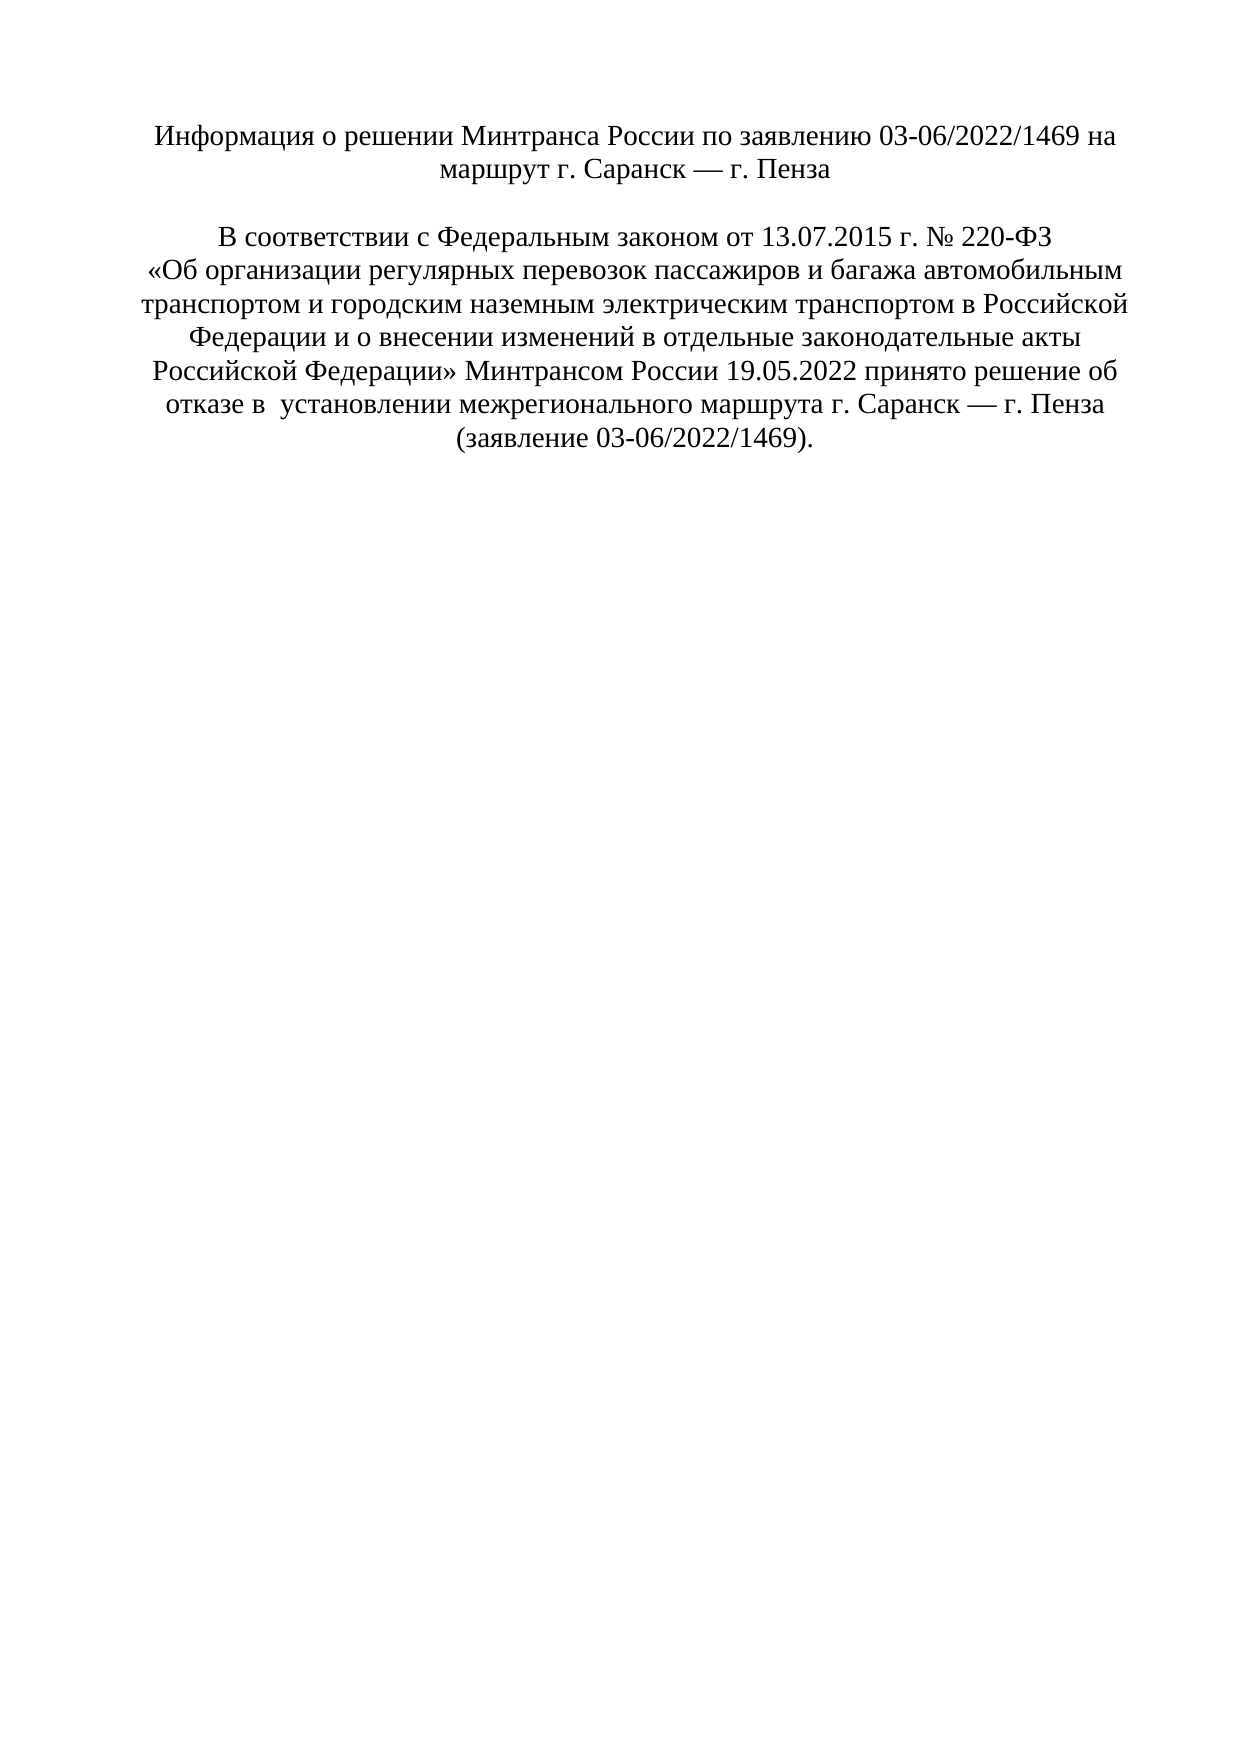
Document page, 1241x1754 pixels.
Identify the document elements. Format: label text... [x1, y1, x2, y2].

text Информация о решении Минтранса России по заявлению 03-06/2022/1469 на маршрут г. Саранск — г. Пенза [118, 118, 1152, 185]
text В соответствии с Федеральным законом от 13.07.2015 г. № 220-ФЗ «Об организации регулярных перевозок пассажиров и багажа автомобильным транспортом и городским наземным электрическим транспортом в Российской Федерации и о внесении изменений в отдельные законодательные акты Российской Федерации» Минтрансом России 19.05.2022 принято решение об отказе в установлении межрегионального маршрута г. Саранск — г. Пенза (заявление 03-06/2022/1469). [118, 219, 1152, 453]
